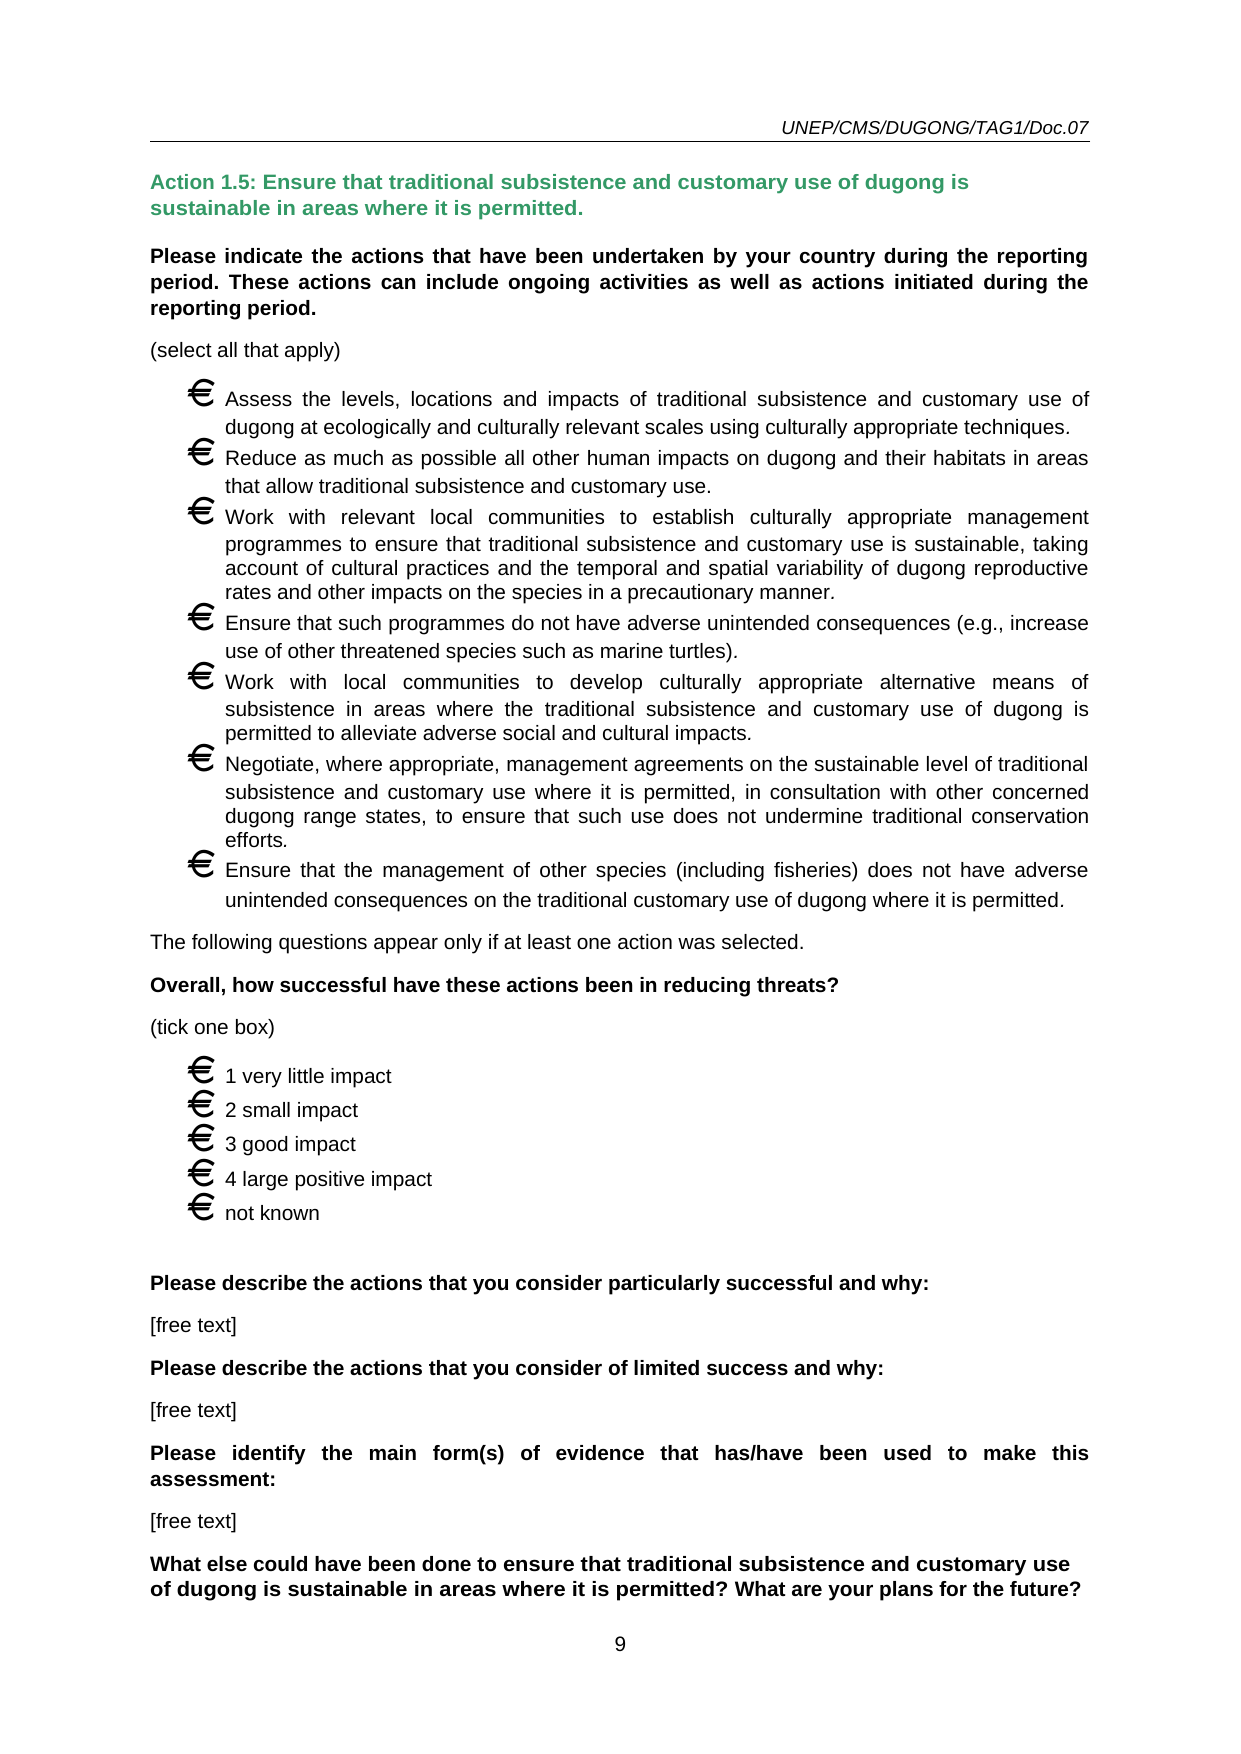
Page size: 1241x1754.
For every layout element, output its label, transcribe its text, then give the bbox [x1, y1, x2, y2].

text [free text] [150, 1313, 1090, 1337]
list 2 small impact [187, 1092, 1090, 1126]
list not known [187, 1194, 1090, 1228]
list Reduce as much as possible all other human impacts on dugong and their habitats in areas that allow traditional subsistence and customary use. [187, 439, 1090, 497]
text (select all that apply) [150, 338, 1090, 362]
text Please describe the actions that you consider particularly successful and why: [150, 1271, 1090, 1294]
text (tick one box) [150, 1015, 1090, 1039]
list Assess the levels, locations and impacts of traditional subsistence and customary use of dugong at ecologically and culturally relevant scales using culturally appropriate techniques. [187, 381, 1090, 439]
text Overall, how successful have these actions been in reducing threats? [150, 973, 1090, 997]
text Please identify the main form(s) of evidence that has/have been used to make this assessment: [150, 1441, 1090, 1490]
text What else could have been done to ensure that traditional subsistence and customary use of dugong is sustainable in areas where it is permitted? What are your plans for the future? [150, 1551, 1090, 1601]
list Work with relevant local communities to establish culturally appropriate management programmes to ensure that traditional subsistence and customary use is sustainable, taking account of cultural practices and the temporal and spatial variability of dugong reproductive rates and other impacts on the species in a precautionary manner. [187, 498, 1090, 604]
list Ensure that the management of other species (including fisheries) does not have adverse unintended consequences on the traditional customary use of dugong where it is permitted. [187, 852, 1090, 912]
list 3 good impact [187, 1126, 1090, 1160]
list 4 large positive impact [187, 1160, 1090, 1194]
list Negotiate, where appropriate, management agreements on the sustainable level of traditional subsistence and customary use where it is permitted, in consultation with other concerned dugong range states, to ensure that such use does not undermine traditional conservation efforts. [187, 746, 1090, 852]
text The following questions appear only if at least one action was selected. [150, 930, 1090, 954]
text [free text] [150, 1398, 1090, 1422]
text [free text] [150, 1509, 1090, 1533]
text Please indicate the actions that have been undertaken by your country during the reporting period. These actions can include ongoing activities as well as actions initiated during the reporting period. [150, 244, 1090, 320]
list Ensure that such programmes do not have adverse unintended consequences (e.g., increase use of other threatened species such as marine turtles). [187, 604, 1090, 663]
list Work with local communities to develop culturally appropriate alternative means of subsistence in areas where the traditional subsistence and customary use of dugong is permitted to alleviate adverse social and cultural impacts. [187, 663, 1090, 745]
subtitle Action 1.5: Ensure that traditional subsistence and customary use of dugong is sustainable in areas where it is permitted. [150, 170, 1090, 219]
list 1 very little impact [187, 1058, 1090, 1092]
text Please describe the actions that you consider of limited success and why: [150, 1356, 1090, 1379]
